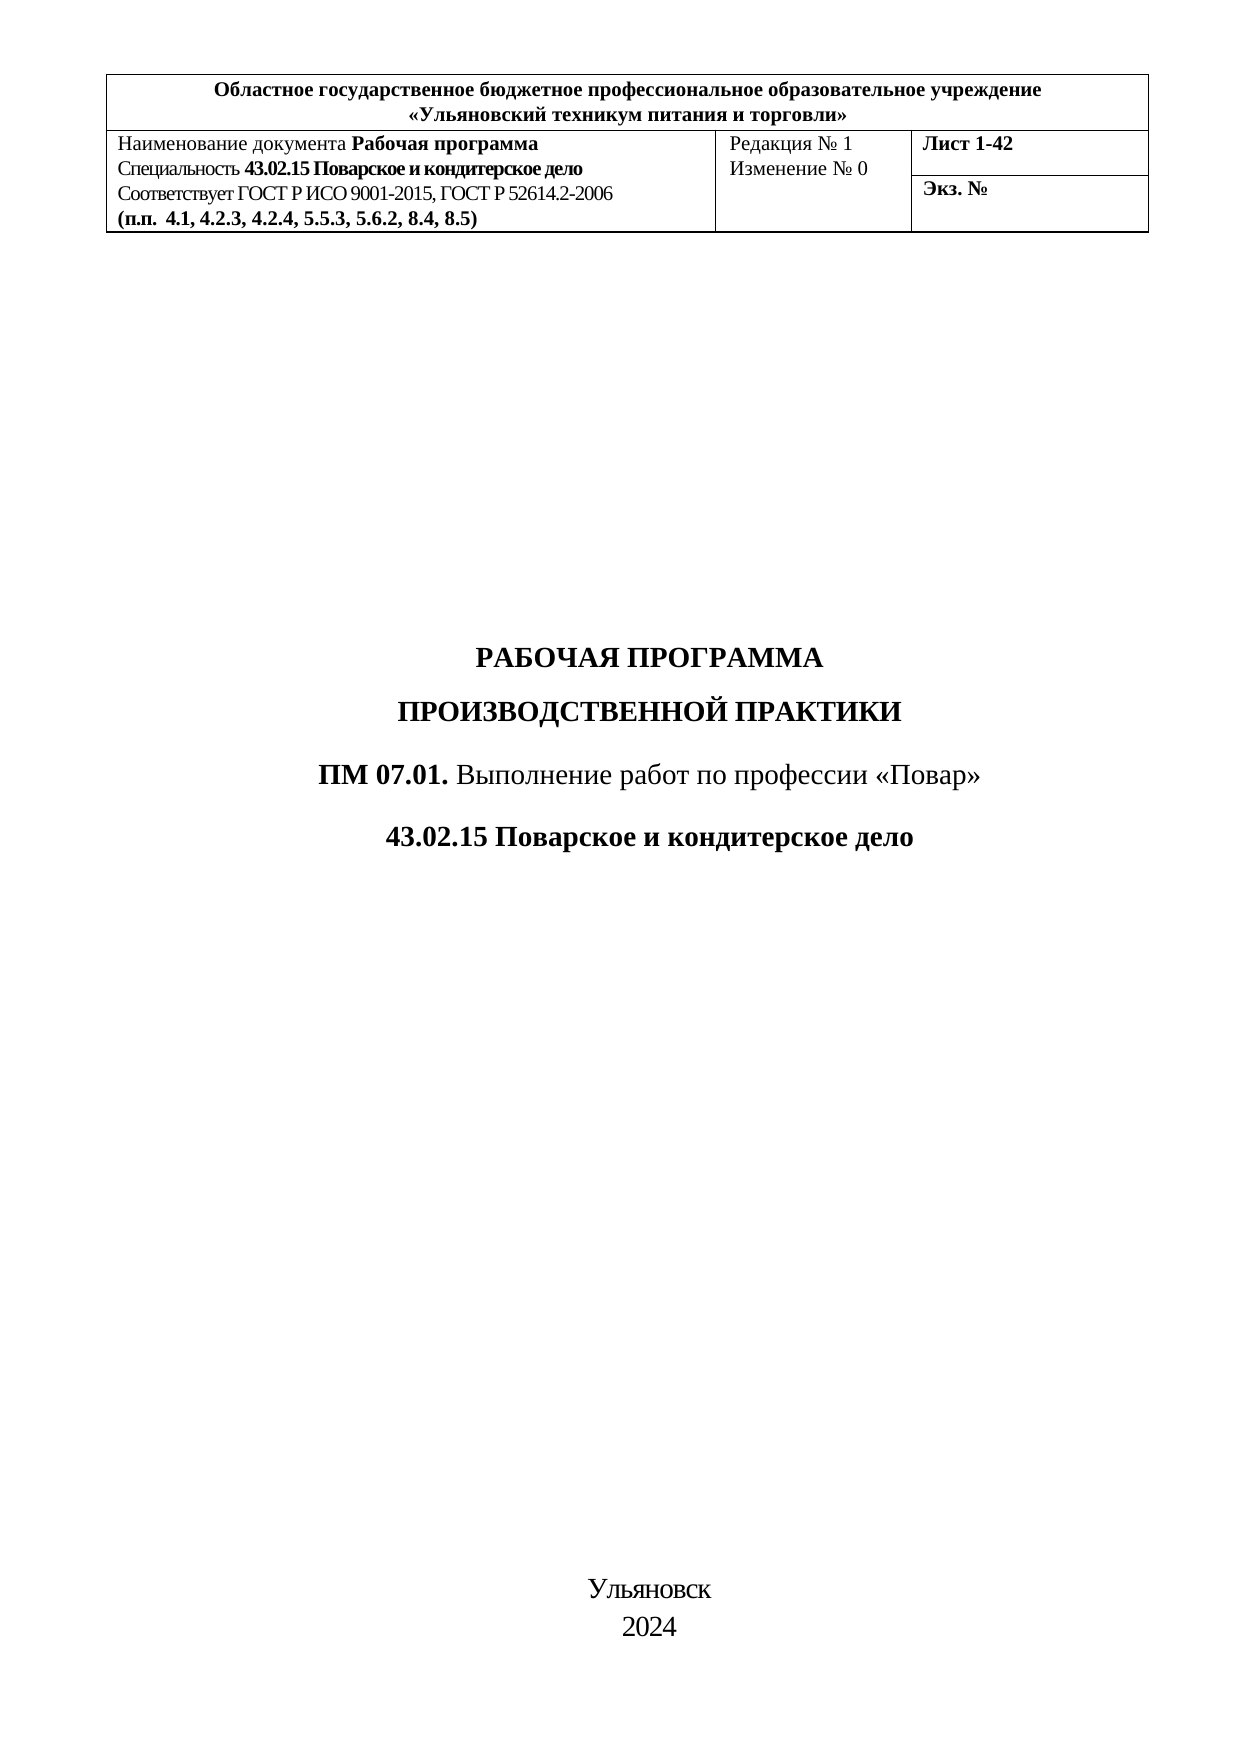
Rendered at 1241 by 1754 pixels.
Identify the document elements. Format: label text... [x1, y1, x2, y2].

table_cell Редакция № 1 Изменение № 0 [716, 131, 911, 231]
table_cell Экз. № [912, 176, 1148, 231]
table_cell Наименование документа Рабочая программа Специальность 43.02.15 Поварское и кондитерское дело Соответствует ГОСТ Р ИСО 9001-2015, ГОСТ Р 52614.2-2006 (п.п. 4.1, 4.2.3, 4.2.4, 5.5.3, 5.6.2, 8.4, 8.5) [107, 131, 715, 231]
text 2024 [118, 1609, 1181, 1643]
table_header Областное государственное бюджетное профессиональное образовательное учреждение «Ульяновский техникум питания и торговли» [107, 75, 1148, 129]
text 43.02.15 Поварское и кондитерское дело [118, 819, 1181, 853]
text ПРОИЗВОДСТВЕННОЙ ПРАКТИКИ [118, 694, 1181, 728]
text Ульяновск [118, 1571, 1181, 1604]
table_cell Лист 1-42 [912, 131, 1148, 175]
text РАБОЧАЯ ПРОГРАММА [118, 640, 1181, 673]
text ПМ 07.01. Выполнение работ по профессии «Повар» [118, 757, 1181, 790]
